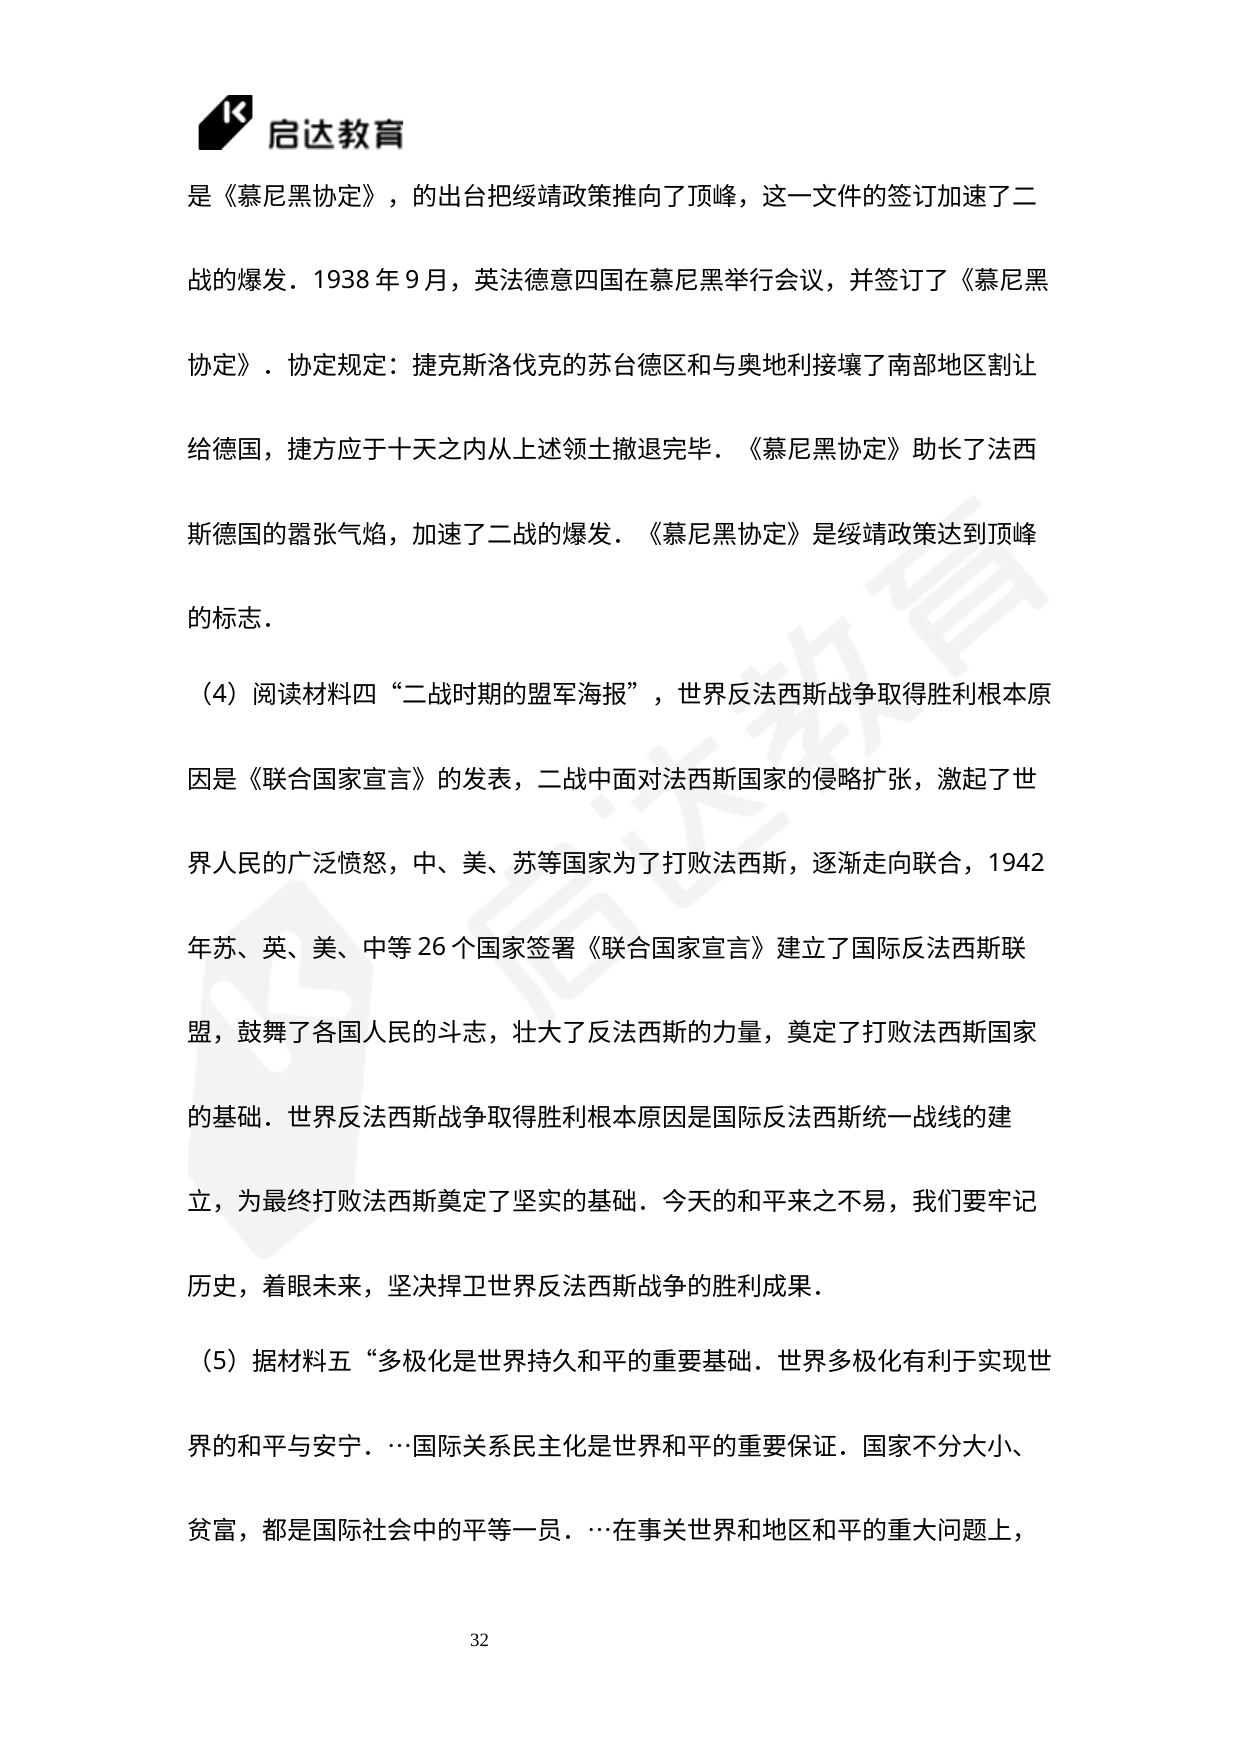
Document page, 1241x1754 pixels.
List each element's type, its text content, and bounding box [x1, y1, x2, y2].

text （4）阅读材料四“二战时期的盟军海报”，世界反法西斯战争取得胜利根本原因是《联合国家宣言》的发表，二战中面对法西斯国家的侵略扩张，激起了世界人民的广泛愤怒，中、美、苏等国家为了打败法西斯，逐渐走向联合，1942年苏、英、美、中等26个国家签署《联合国家宣言》建立了国际反法西斯联盟，鼓舞了各国人民的斗志，壮大了反法西斯的力量，奠定了打败法西斯国家的基础．世界反法西斯战争取得胜利根本原因是国际反法西斯统一战线的建立，为最终打败法西斯奠定了坚实的基础．今天的和平来之不易，我们要牢记历史，着眼未来，坚决捍卫世界反法西斯战争的胜利成果． [187, 660, 1053, 1317]
picture [198, 95, 404, 150]
